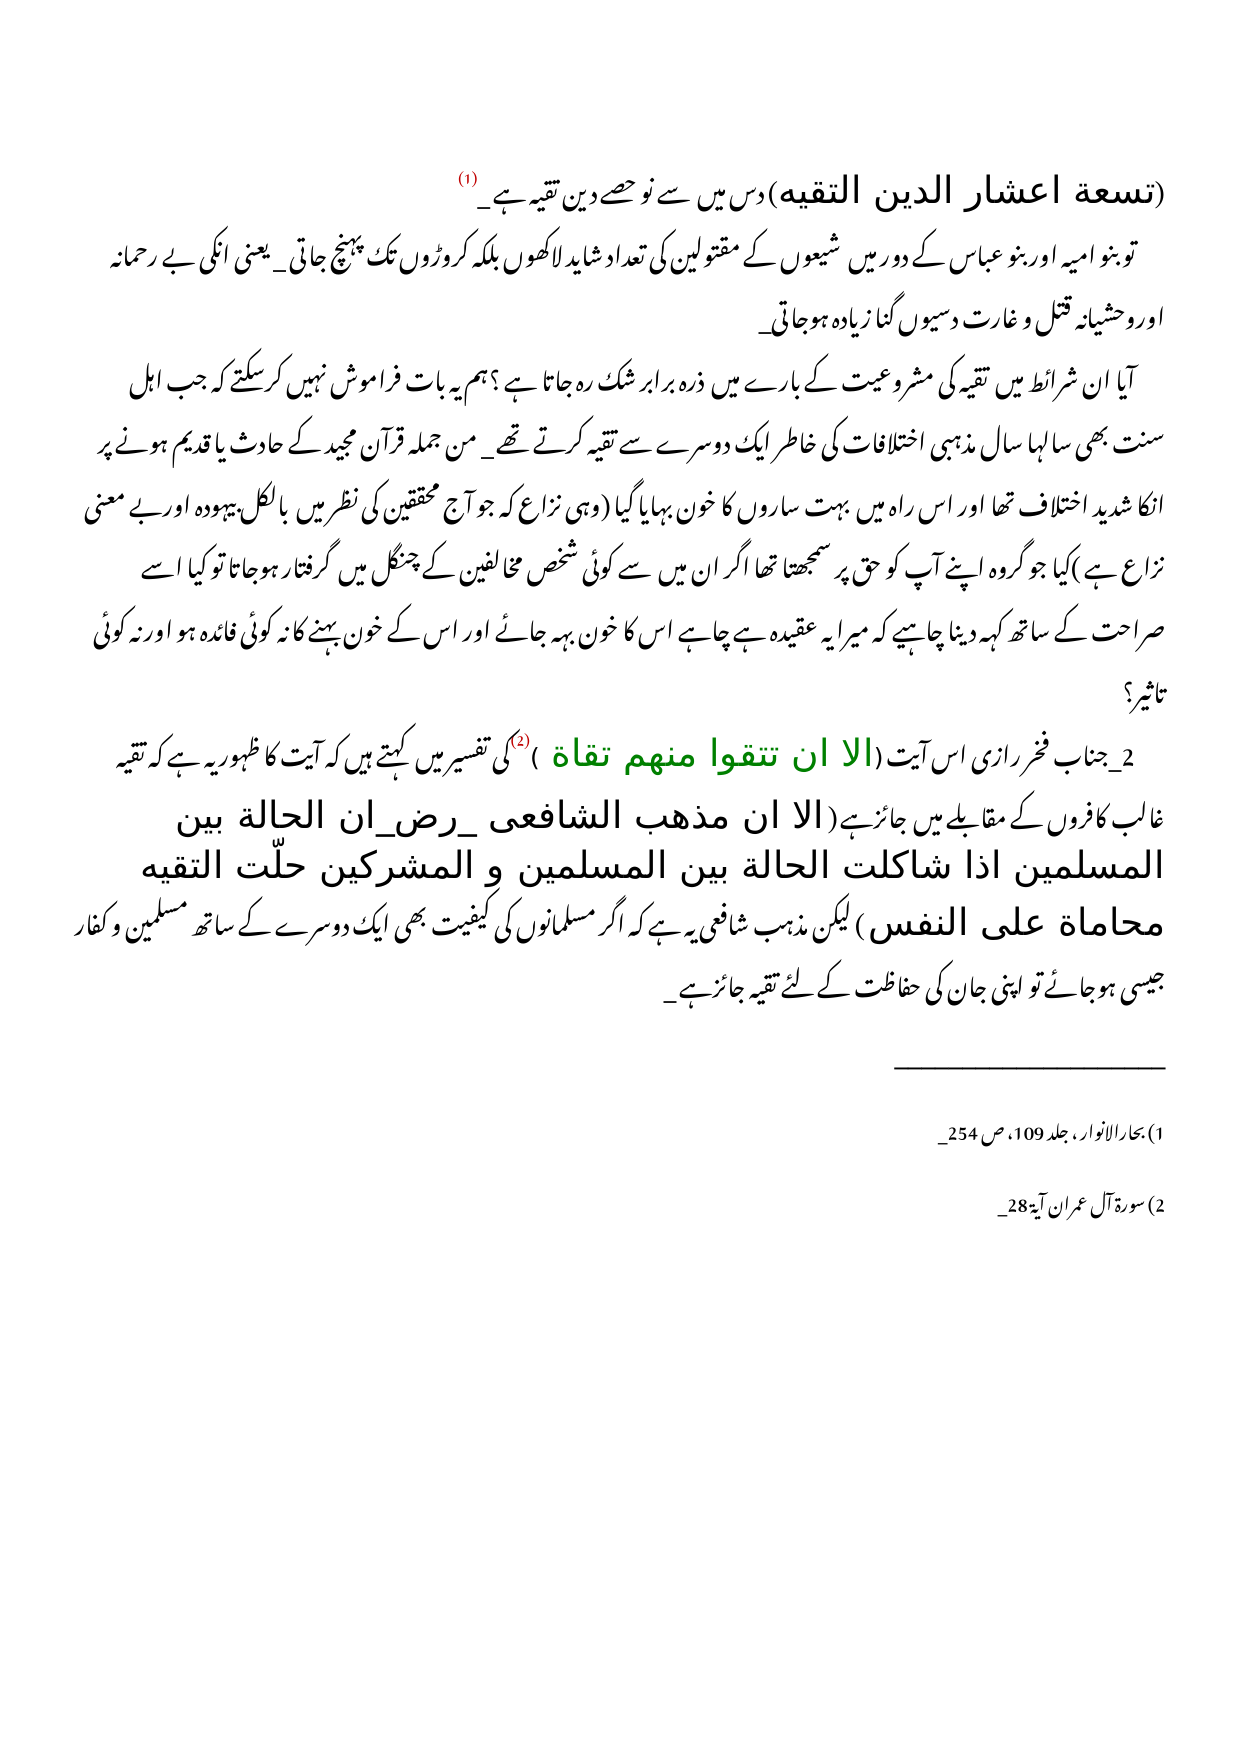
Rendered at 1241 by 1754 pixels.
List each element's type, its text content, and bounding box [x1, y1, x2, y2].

text (تسعة اعشار الدین التقیه) دس میں سے نو حصے دین تقیہ ہے _(1) [75, 94, 1165, 219]
text تو بنو امیہ اور بنو عباس کے دور میں شیعوں کے مقتولین کی تعداد شاید لاکھوں بلکہ کروڑوں تک پہنچ جاتی _ یعنی انکی بے رحمانہ اوروحشیانہ قتل و غارت دسیوں گنا زیادہ ہوجاتی_ [75, 219, 1165, 344]
text آیا ان شرائط میں تقیہ کی مشروعیت کے بارے میں ذرہ برابر شک رہ جاتا ہے ؟ہم یہ بات فراموش نہیں کرسکتے کہ جب اہل سنت بھی سالہا سال مذہبی اختلافات کی خاطر ایک دوسرے سے تقیہ کرتے تھے _ من جملہ قرآن مجید کے حادث یا قدیم ہونے پر انکا شدید اختلاف تھا اور اس راہ میں بہت ساروں کا خون بہایا گیا (وہی نزاع کہ جو آج محققین کی نظر میں بالکل بیہودہ اوربے معنی نزاع ہے )کیا جو گروہ اپنے آپ کو حق پر سمجھتا تھا اگر ان میں سے کوئی شخص مخالفین کے چنگل میں گرفتار ہوجاتا تو کیا اسے صراحت کے ساتھ کہہ دینا چاہیے کہ میرا یہ عقیدہ ہے چاہے اس کا خون بہہ جائے اور اس کے خون بہنے کا نہ کوئی فائدہ ہو اور نہ کوئی تاثیر؟ [75, 344, 1165, 719]
text 2_جناب فخر رازی اس آیت (الا ان تتقوا منهم تقاة )(2)کی تفسیر میں کہتے ہیں کہ آیت کا ظہور یہ ہے کہ تقیہ غالب کافروں کے مقابلے میں جائزہے ( الا ان مذهب الشافعی _رض_ان الحالة بین المسلمین اذا شاکلت الحالة بین المسلمین و المشرکین حلّت التقیه محاماة علی النفس ) لیکن مذہب شافعی یہ ہے کہ اگر مسلمانوں کی کیفیت بھی ایک دوسرے کے ساتھ مسلمین و کفار جیسی ہوجائے تو اپنی جان کی حفاظت کے لئے تقیہ جائزہے _ [75, 719, 1165, 1012]
text 2) سورة آل عمران آیة 28_ [75, 1177, 1165, 1224]
text ____________________ [75, 1012, 1165, 1080]
text 1) بحارالانوار ، جلد 109، ص 254_ [75, 1105, 1165, 1152]
